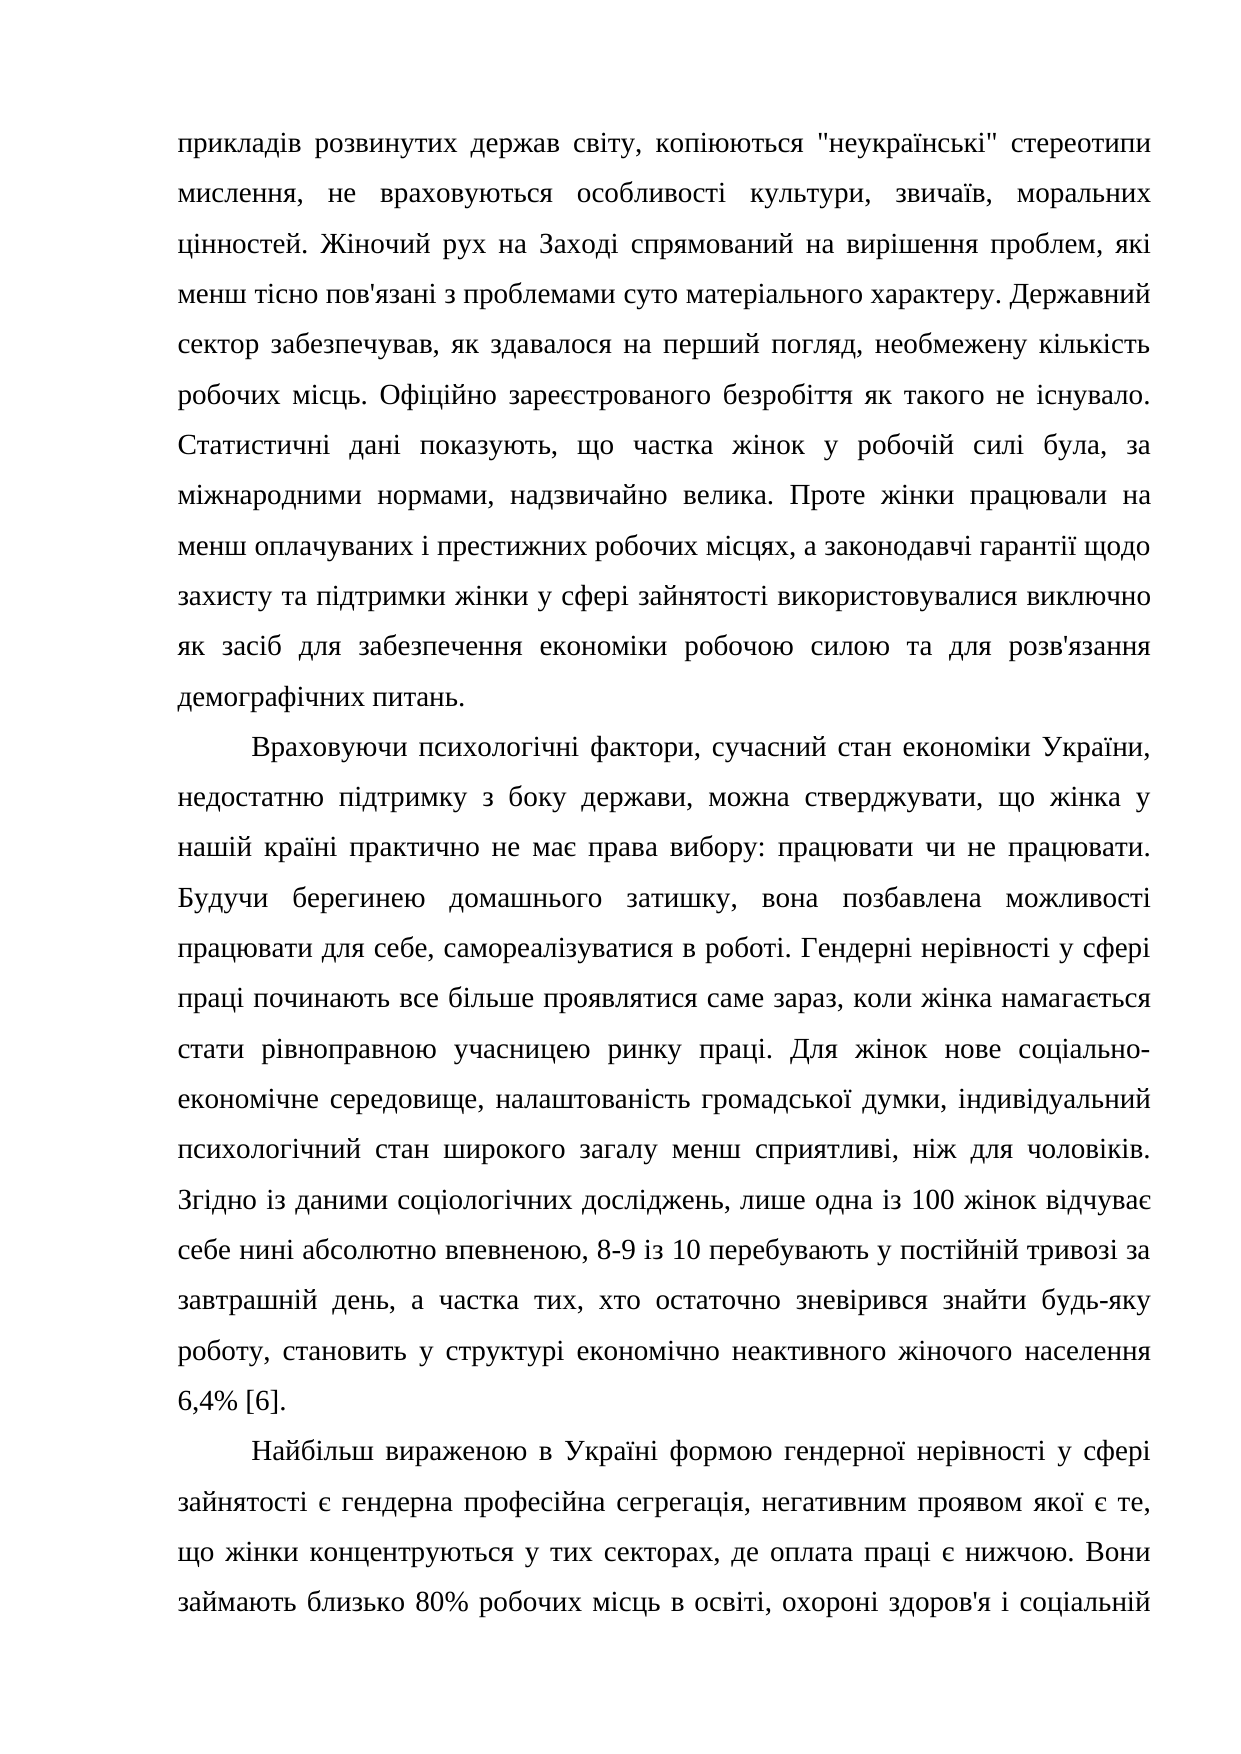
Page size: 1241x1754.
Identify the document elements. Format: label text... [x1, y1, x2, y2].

text Враховуючи психологічні фактори, сучасний стан економіки України, недостатню підтримку з боку держави, можна стверджувати, що жінка у нашій країні практично не має права вибору: працювати чи не працювати. Будучи берегинею домашнього затишку, вона позбавлена можливості працювати для себе, самореалізуватися в роботі. Гендерні нерівності у сфері праці починають все більше проявлятися саме зараз, коли жінка намагається стати рівноправною учасницею ринку праці. Для жінок нове соціально-економічне середовище, налаштованість громадської думки, індивідуальний психологічний стан широкого загалу менш сприятливі, ніж для чоловіків. Згідно із даними соціологічних досліджень, лише одна із 100 жінок відчуває себе нині абсолютно впевненою, 8-9 із 10 перебувають у постійній тривозі за завтрашній день, а частка тих, хто остаточно зневірився знайти будь-яку роботу, становить у структурі економічно неактивного жіночого населення 6,4% [6]. [177, 729, 1152, 1417]
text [177, 125, 1152, 712]
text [177, 1433, 1152, 1618]
